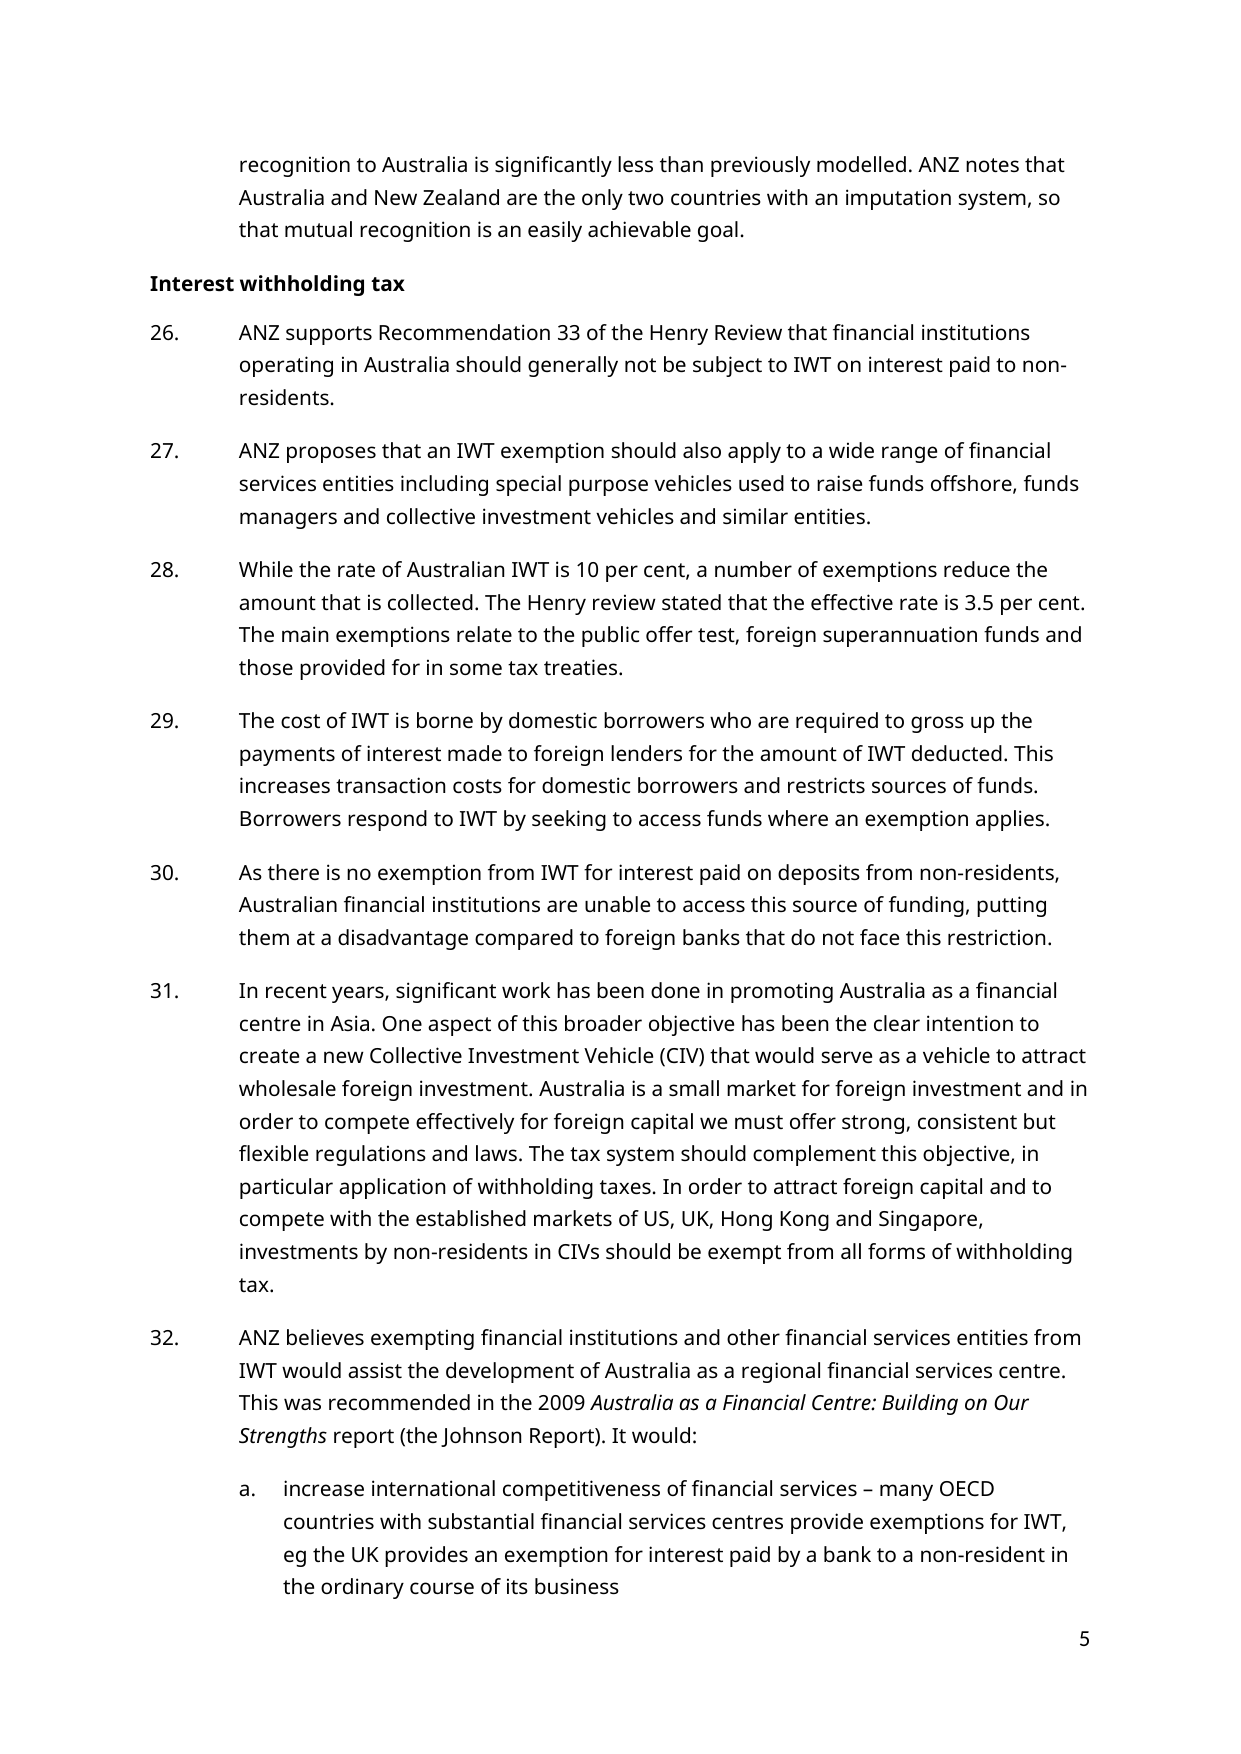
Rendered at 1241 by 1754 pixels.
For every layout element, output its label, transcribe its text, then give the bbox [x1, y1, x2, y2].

list ANZ believes exempting financial institutions and other financial services entities from IWT would assist the development of Australia as a regional financial services centre. This was recommended in the 2009 Australia as a Financial Centre: Building on Our Strengths report (the Johnson Report). It would: [150, 1323, 1090, 1449]
list increase international competitiveness of financial services – many OECD countries with substantial financial services centres provide exemptions for IWT, eg the UK provides an exemption for interest paid by a bank to a non-resident in the ordinary course of its business [239, 1474, 1090, 1601]
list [150, 150, 1090, 244]
list In recent years, significant work has been done in promoting Australia as a financial centre in Asia. One aspect of this broader objective has been the clear intention to create a new Collective Investment Vehicle (CIV) that would serve as a vehicle to attract wholesale foreign investment. Australia is a small market for foreign investment and in order to compete effectively for foreign capital we must offer strong, consistent but flexible regulations and laws. The tax system should complement this objective, in particular application of withholding taxes. In order to attract foreign capital and to compete with the established markets of US, UK, Hong Kong and Singapore, investments by non-residents in CIVs should be exempt from all forms of withholding tax. [150, 976, 1090, 1298]
list ANZ supports Recommendation 33 of the Henry Review that financial institutions operating in Australia should generally not be subject to IWT on interest paid to non-residents. [150, 318, 1090, 412]
subtitle Interest withholding tax [150, 269, 1090, 297]
list While the rate of Australian IWT is 10 per cent, a number of exemptions reduce the amount that is collected. The Henry review stated that the effective rate is 3.5 per cent. The main exemptions relate to the public offer test, foreign superannuation funds and those provided for in some tax treaties. [150, 555, 1090, 681]
list ANZ proposes that an IWT exemption should also apply to a wide range of financial services entities including special purpose vehicles used to raise funds offshore, funds managers and collective investment vehicles and similar entities. [150, 437, 1090, 530]
list The cost of IWT is borne by domestic borrowers who are required to gross up the payments of interest made to foreign lenders for the amount of IWT deducted. This increases transaction costs for domestic borrowers and restricts sources of funds. Borrowers respond to IWT by seeking to access funds where an exemption applies. [150, 706, 1090, 833]
list As there is no exemption from IWT for interest paid on deposits from non-residents, Australian financial institutions are unable to access this source of funding, putting them at a disadvantage compared to foreign banks that do not face this restriction. [150, 858, 1090, 951]
